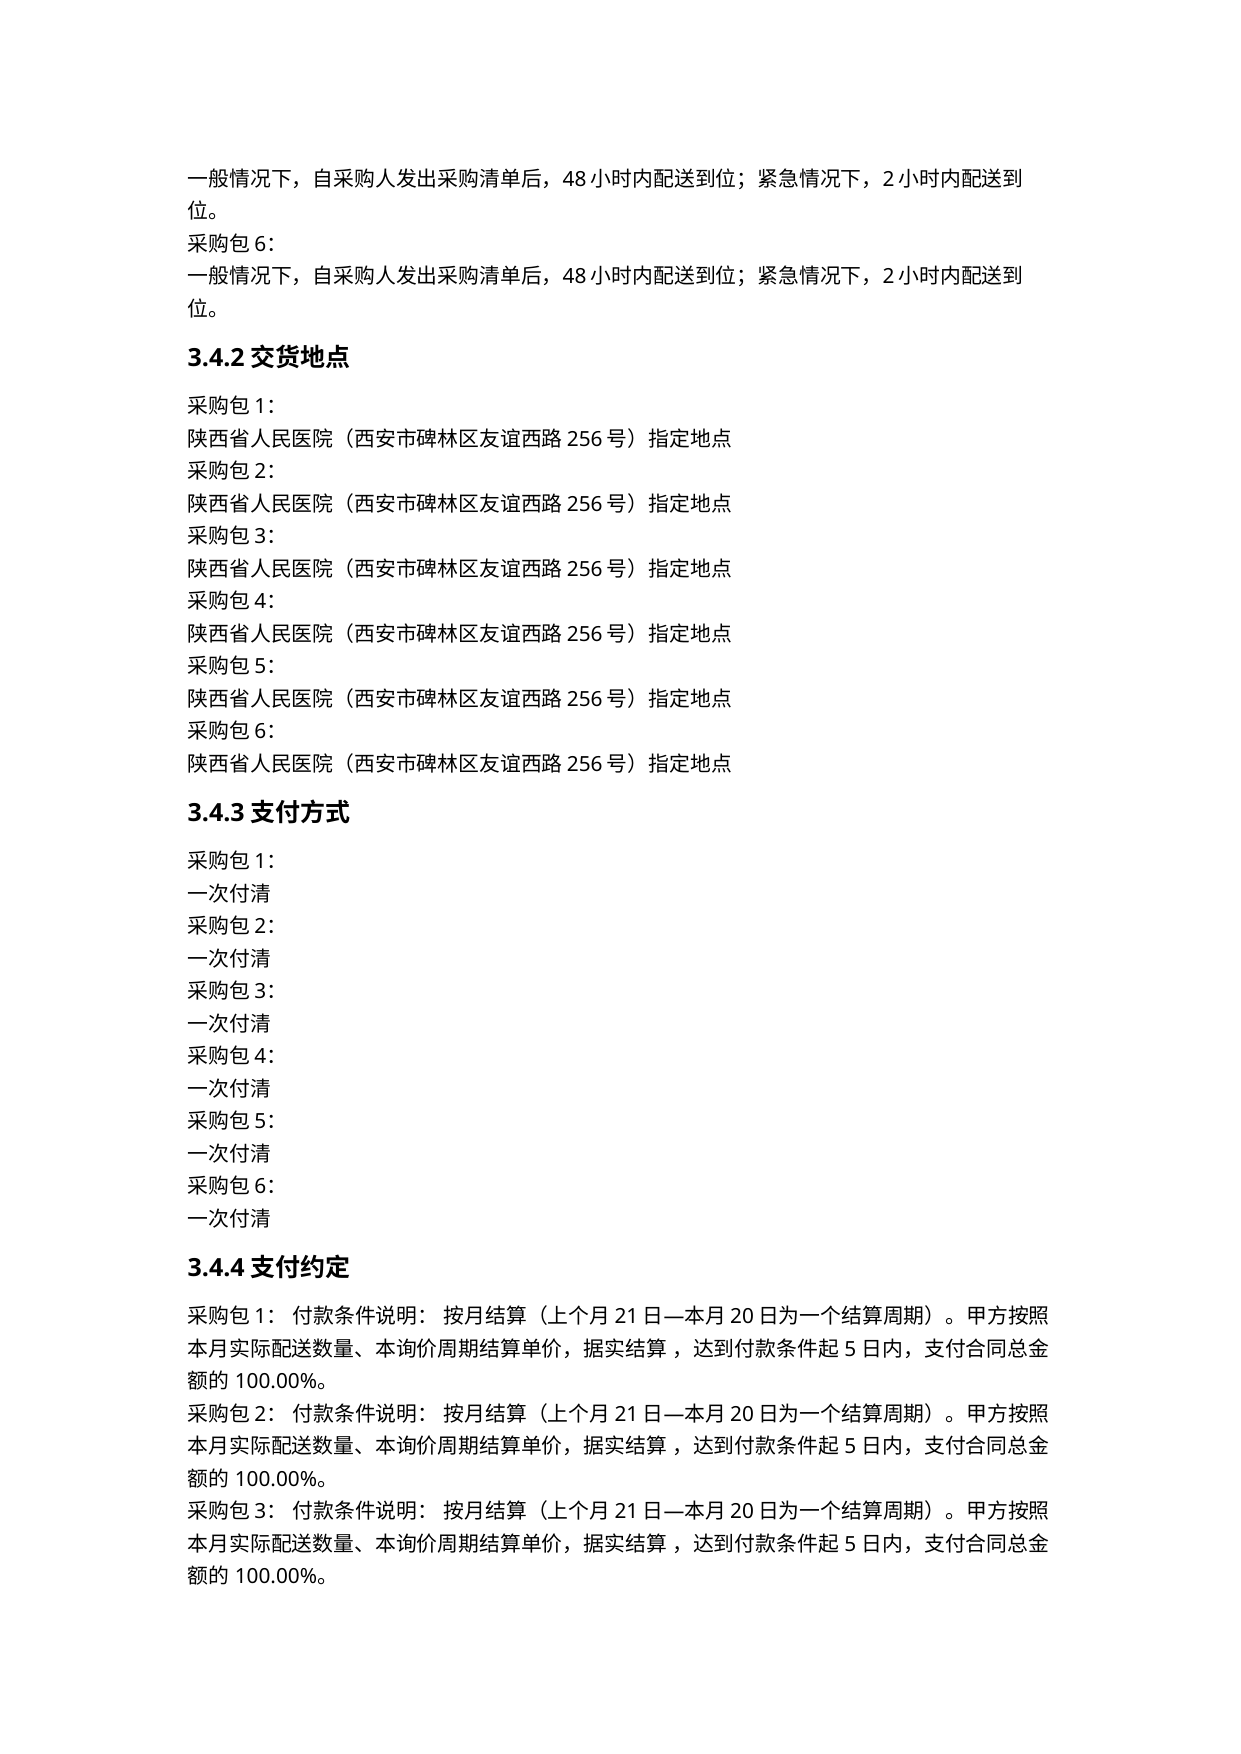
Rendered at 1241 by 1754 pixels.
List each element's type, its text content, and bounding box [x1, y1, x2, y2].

text 采购包2： 付款条件说明： 按月结算（上个月21日—本月20日为一个结算周期）。甲方按照本月实际配送数量、本询价周期结算单价，据实结算 ，达到付款条件起 5 日内，支付合同总金额的 100.00%。 [187, 1397, 1053, 1494]
text 采购包1： [187, 389, 1053, 422]
text 一次付清 [187, 1202, 1053, 1234]
text 陕西省人民医院（西安市碑林区友谊西路256号）指定地点 [187, 682, 1053, 714]
text 一次付清 [187, 942, 1053, 974]
text 采购包6： [187, 1169, 1053, 1202]
text 采购包4： [187, 584, 1053, 617]
text 采购包3： [187, 974, 1053, 1007]
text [187, 259, 1053, 324]
text 采购包5： [187, 649, 1053, 682]
text 采购包6： [187, 227, 1053, 259]
text 采购包4： [187, 1039, 1053, 1072]
text 采购包2： [187, 909, 1053, 942]
text 陕西省人民医院（西安市碑林区友谊西路256号）指定地点 [187, 747, 1053, 779]
text 3.4.2交货地点 [187, 324, 1053, 389]
text 采购包3： [187, 519, 1053, 552]
text 陕西省人民医院（西安市碑林区友谊西路256号）指定地点 [187, 617, 1053, 649]
text 3.4.4支付约定 [187, 1234, 1053, 1299]
text 陕西省人民医院（西安市碑林区友谊西路256号）指定地点 [187, 487, 1053, 519]
text 采购包6： [187, 714, 1053, 747]
text 一次付清 [187, 877, 1053, 909]
text 陕西省人民医院（西安市碑林区友谊西路256号）指定地点 [187, 422, 1053, 454]
text 采购包2： [187, 454, 1053, 487]
text 一次付清 [187, 1007, 1053, 1039]
text 采购包1： 付款条件说明： 按月结算（上个月21日—本月20日为一个结算周期）。甲方按照本月实际配送数量、本询价周期结算单价，据实结算 ，达到付款条件起 5 日内，支付合同总金额的 100.00%。 [187, 1299, 1053, 1397]
text 采购包1： [187, 844, 1053, 877]
text 陕西省人民医院（西安市碑林区友谊西路256号）指定地点 [187, 552, 1053, 584]
text 采购包3： 付款条件说明： 按月结算（上个月21日—本月20日为一个结算周期）。甲方按照本月实际配送数量、本询价周期结算单价，据实结算 ，达到付款条件起 5 日内，支付合同总金额的 100.00%。 [187, 1494, 1053, 1592]
text 采购包5： [187, 1104, 1053, 1137]
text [187, 162, 1053, 227]
text 一次付清 [187, 1137, 1053, 1169]
text 一次付清 [187, 1072, 1053, 1104]
text 3.4.3支付方式 [187, 779, 1053, 844]
